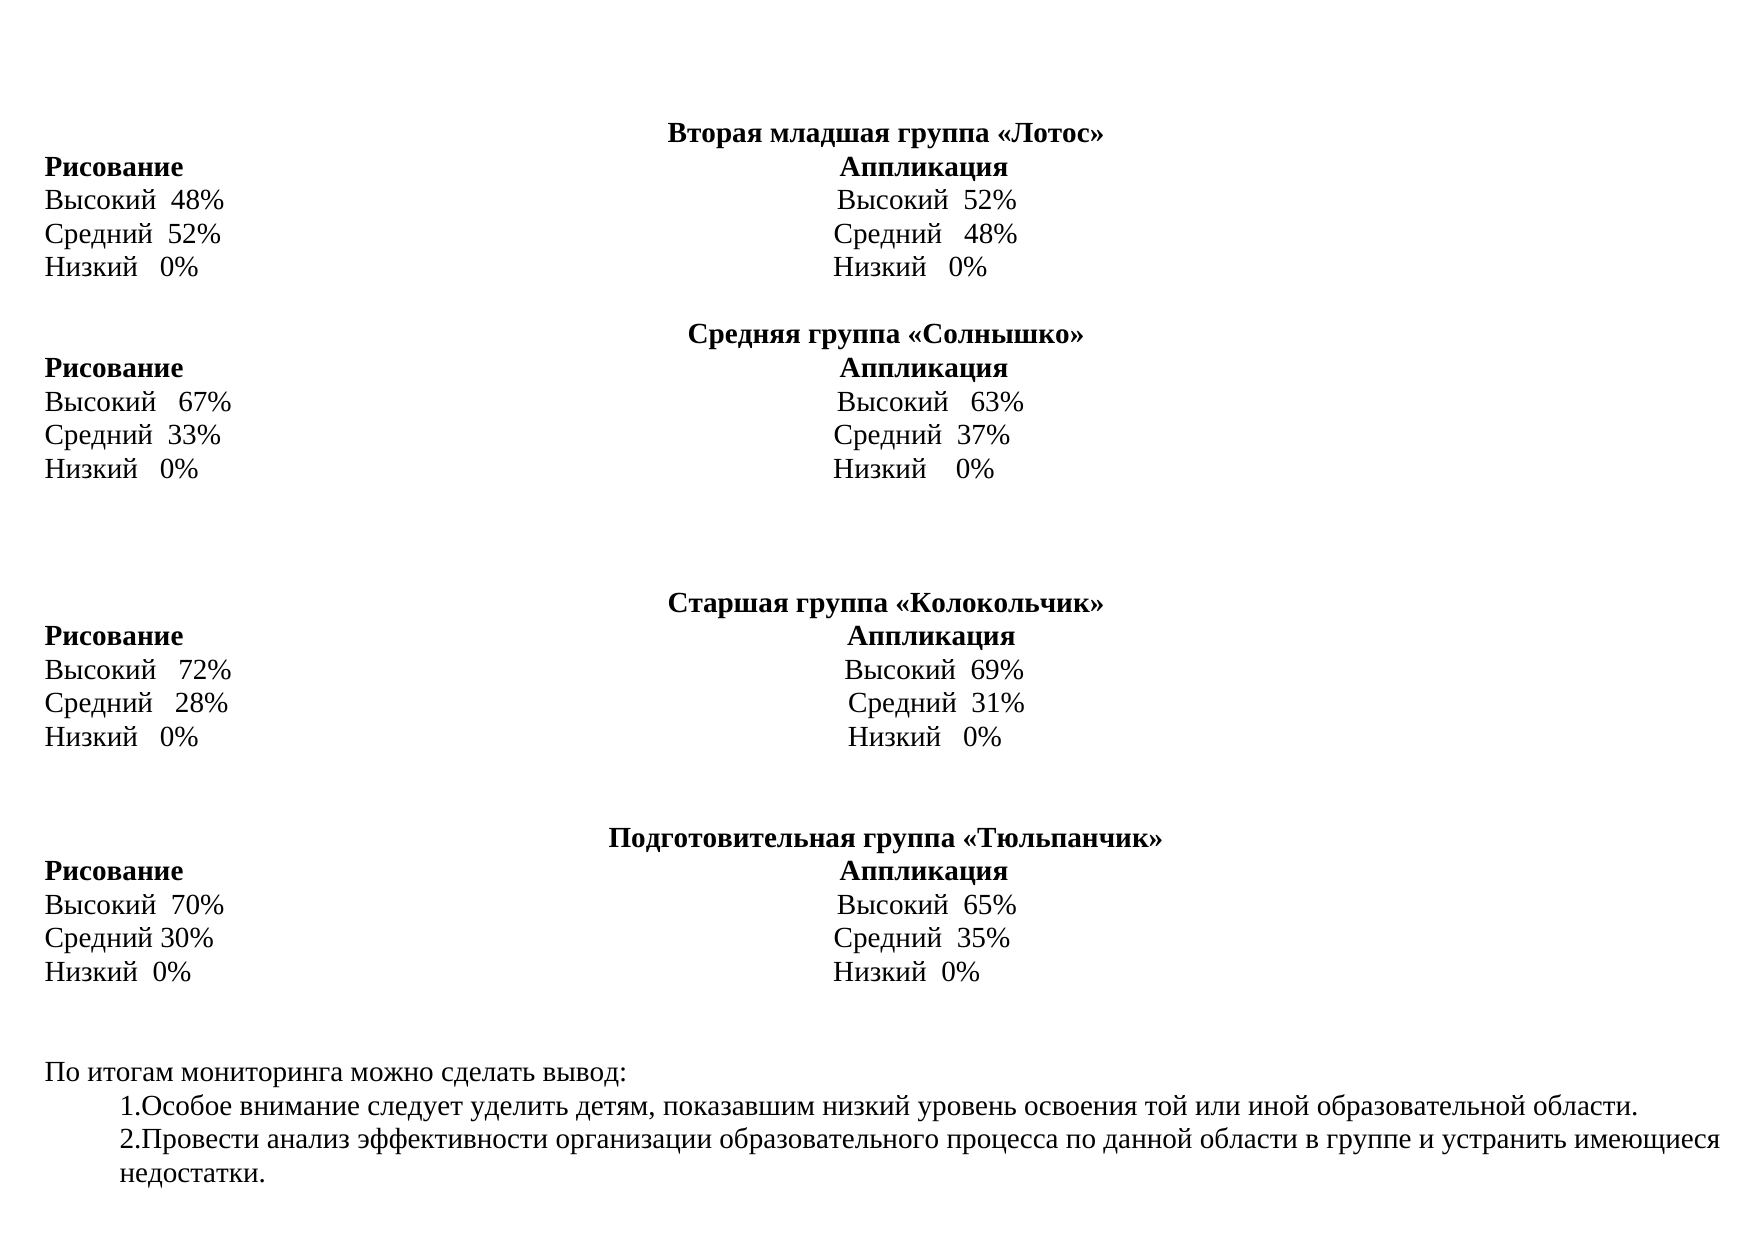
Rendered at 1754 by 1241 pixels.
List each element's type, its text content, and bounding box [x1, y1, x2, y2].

text Средний 28% Средний 31% [44, 686, 1728, 719]
text Низкий 0% Низкий 0% [44, 954, 1728, 987]
text Вторая младшая группа «Лотос» [44, 115, 1728, 149]
list 2.Провести анализ эффективности организации образовательного процесса по данной области в группе и устранить имеющиеся недостатки. [119, 1122, 1728, 1189]
text Средний 30% Средний 35% [44, 920, 1728, 954]
text Старшая группа «Колокольчик» [44, 585, 1728, 618]
text Средний 52% Средний 48% [44, 216, 1728, 249]
text По итогам мониторинга можно сделать вывод: [44, 1054, 1728, 1088]
text Средняя группа «Солнышко» [44, 317, 1728, 350]
text Рисование Аппликация [44, 149, 1728, 182]
text Рисование Аппликация [44, 350, 1728, 384]
text Средний 33% Средний 37% [44, 417, 1728, 451]
text Высокий 48% Высокий 52% [44, 182, 1728, 216]
text Рисование Аппликация [44, 853, 1728, 887]
text Рисование Аппликация [44, 618, 1728, 652]
text Высокий 70% Высокий 65% [44, 887, 1728, 920]
list 1.Особое внимание следует уделить детям, показавшим низкий уровень освоения той или иной образовательной области. [119, 1088, 1728, 1122]
text Низкий 0% Низкий 0% [44, 451, 1728, 484]
text Низкий 0% Низкий 0% [44, 249, 1728, 283]
text Высокий 67% Высокий 63% [44, 384, 1728, 417]
text Подготовительная группа «Тюльпанчик» [44, 820, 1728, 853]
text Низкий 0% Низкий 0% [44, 719, 1728, 753]
text Высокий 72% Высокий 69% [44, 652, 1728, 686]
